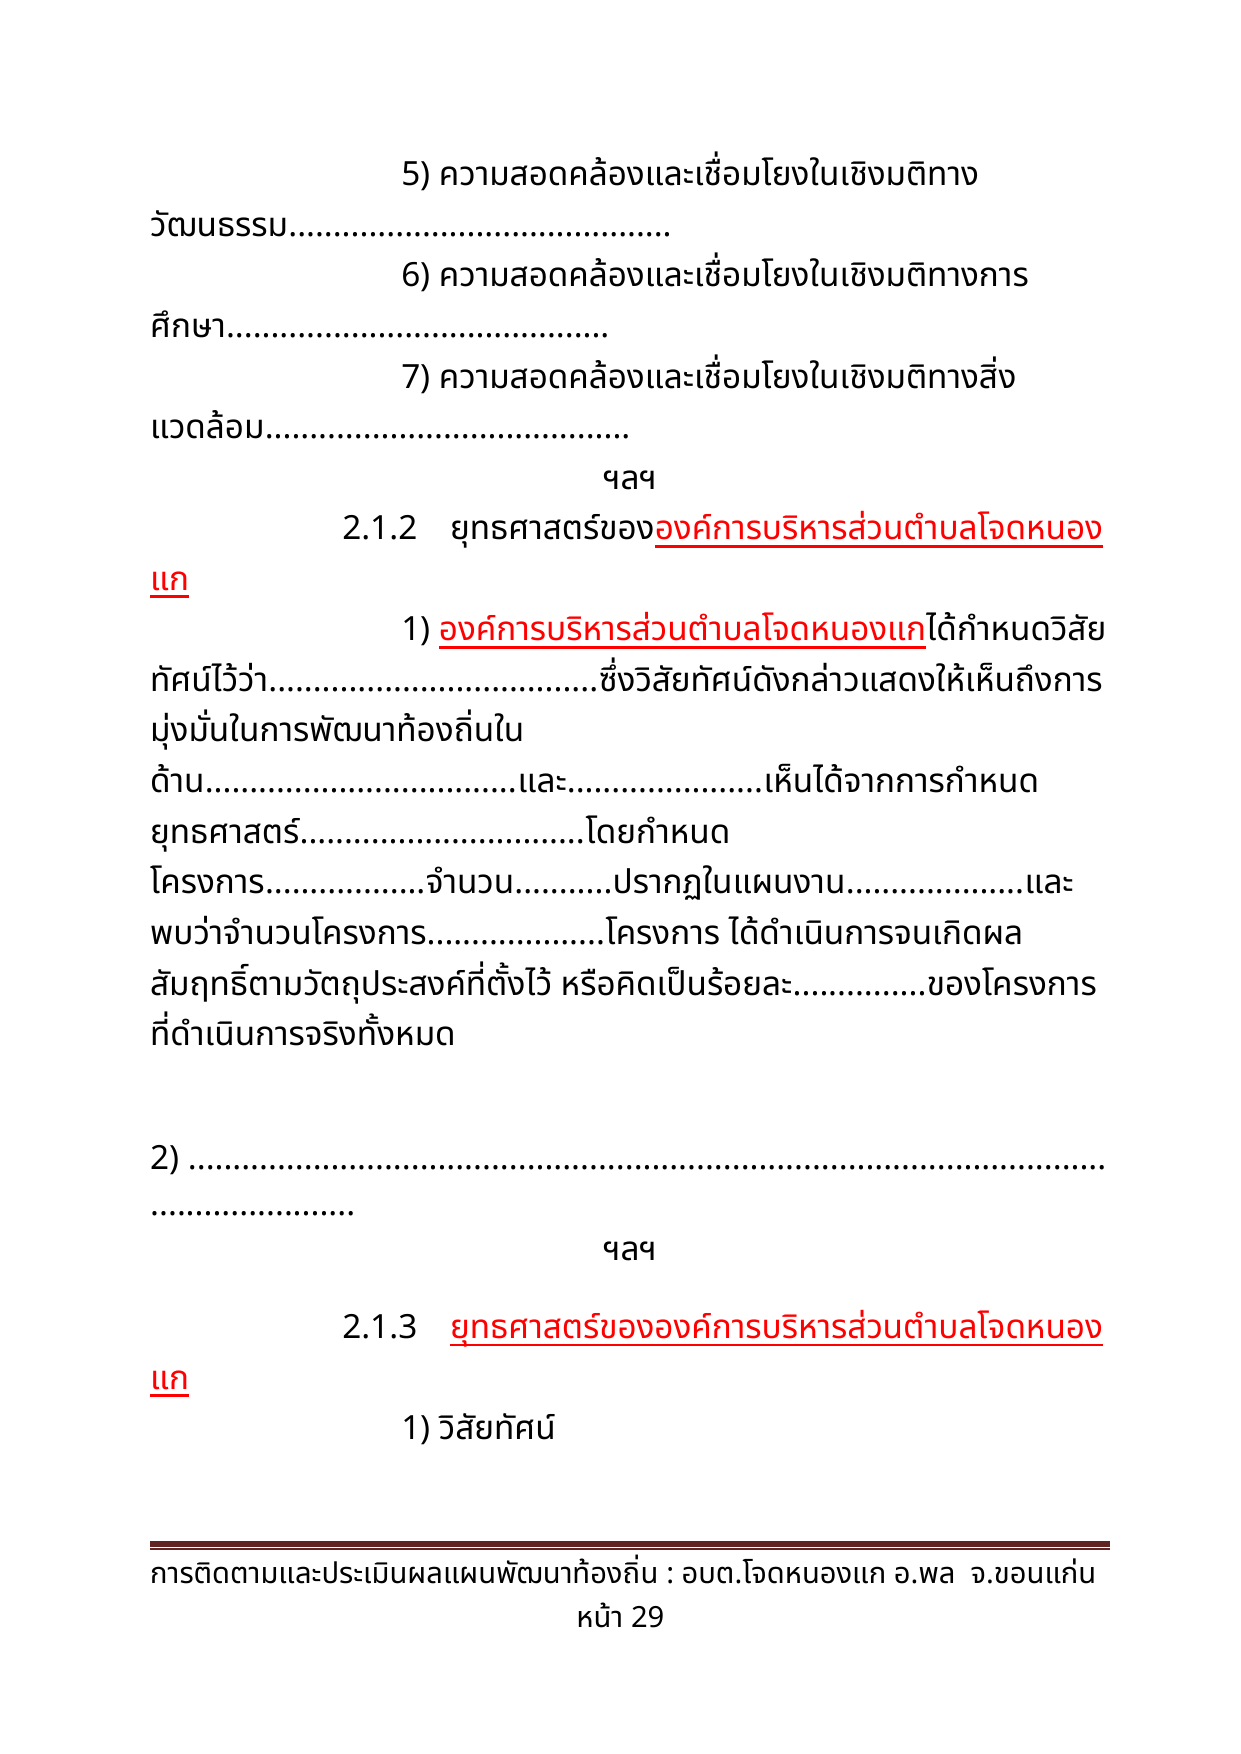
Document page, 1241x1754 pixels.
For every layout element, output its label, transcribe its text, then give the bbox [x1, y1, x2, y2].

text 2.1.2 ยุทธศาสตร์ขององค์การบริหารส่วนตำบลโจดหนองแก [150, 504, 1110, 605]
text 5) ความสอดคล้องและเชื่อมโยงในเชิงมติทางวัฒนธรรม........................................... [150, 150, 1110, 251]
text 1) องค์การบริหารส่วนตำบลโจดหนองแกได้กำหนดวิสัยทัศน์ไว้ว่า.....................................ซึ่งวิสัยทัศน์ดังกล่าวแสดงให้เห็นถึงการมุ่งมั่นในการพัฒนาท้องถิ่นในด้าน...................................และ......................เห็นได้จากการกำหนดยุทธศาสตร์................................โดยกำหนดโครงการ..................จำนวน...........ปรากฏในแผนงาน....................และพบว่าจำนวนโครงการ....................โครงการ ได้ดำเนินการจนเกิดผลสัมฤทธิ์ตามวัตถุประสงค์ที่ตั้งไว้ หรือคิดเป็นร้อยละ...............ของโครงการที่ดำเนินการจริงทั้งหมด [150, 605, 1110, 1060]
text 2) .............................................................................................................................. [150, 1060, 1110, 1225]
text 1) วิสัยทัศน์ [150, 1404, 1110, 1455]
text ฯลฯ [150, 454, 1110, 504]
text 2.1.3 ยุทธศาสตร์ขององค์การบริหารส่วนตำบลโจดหนองแก [150, 1303, 1110, 1404]
text ฯลฯ [150, 1225, 1110, 1275]
text 6) ความสอดคล้องและเชื่อมโยงในเชิงมติทางการศึกษา........................................... [150, 251, 1110, 352]
text 7) ความสอดคล้องและเชื่อมโยงในเชิงมติทางสิ่งแวดล้อม......................................... [150, 352, 1110, 454]
